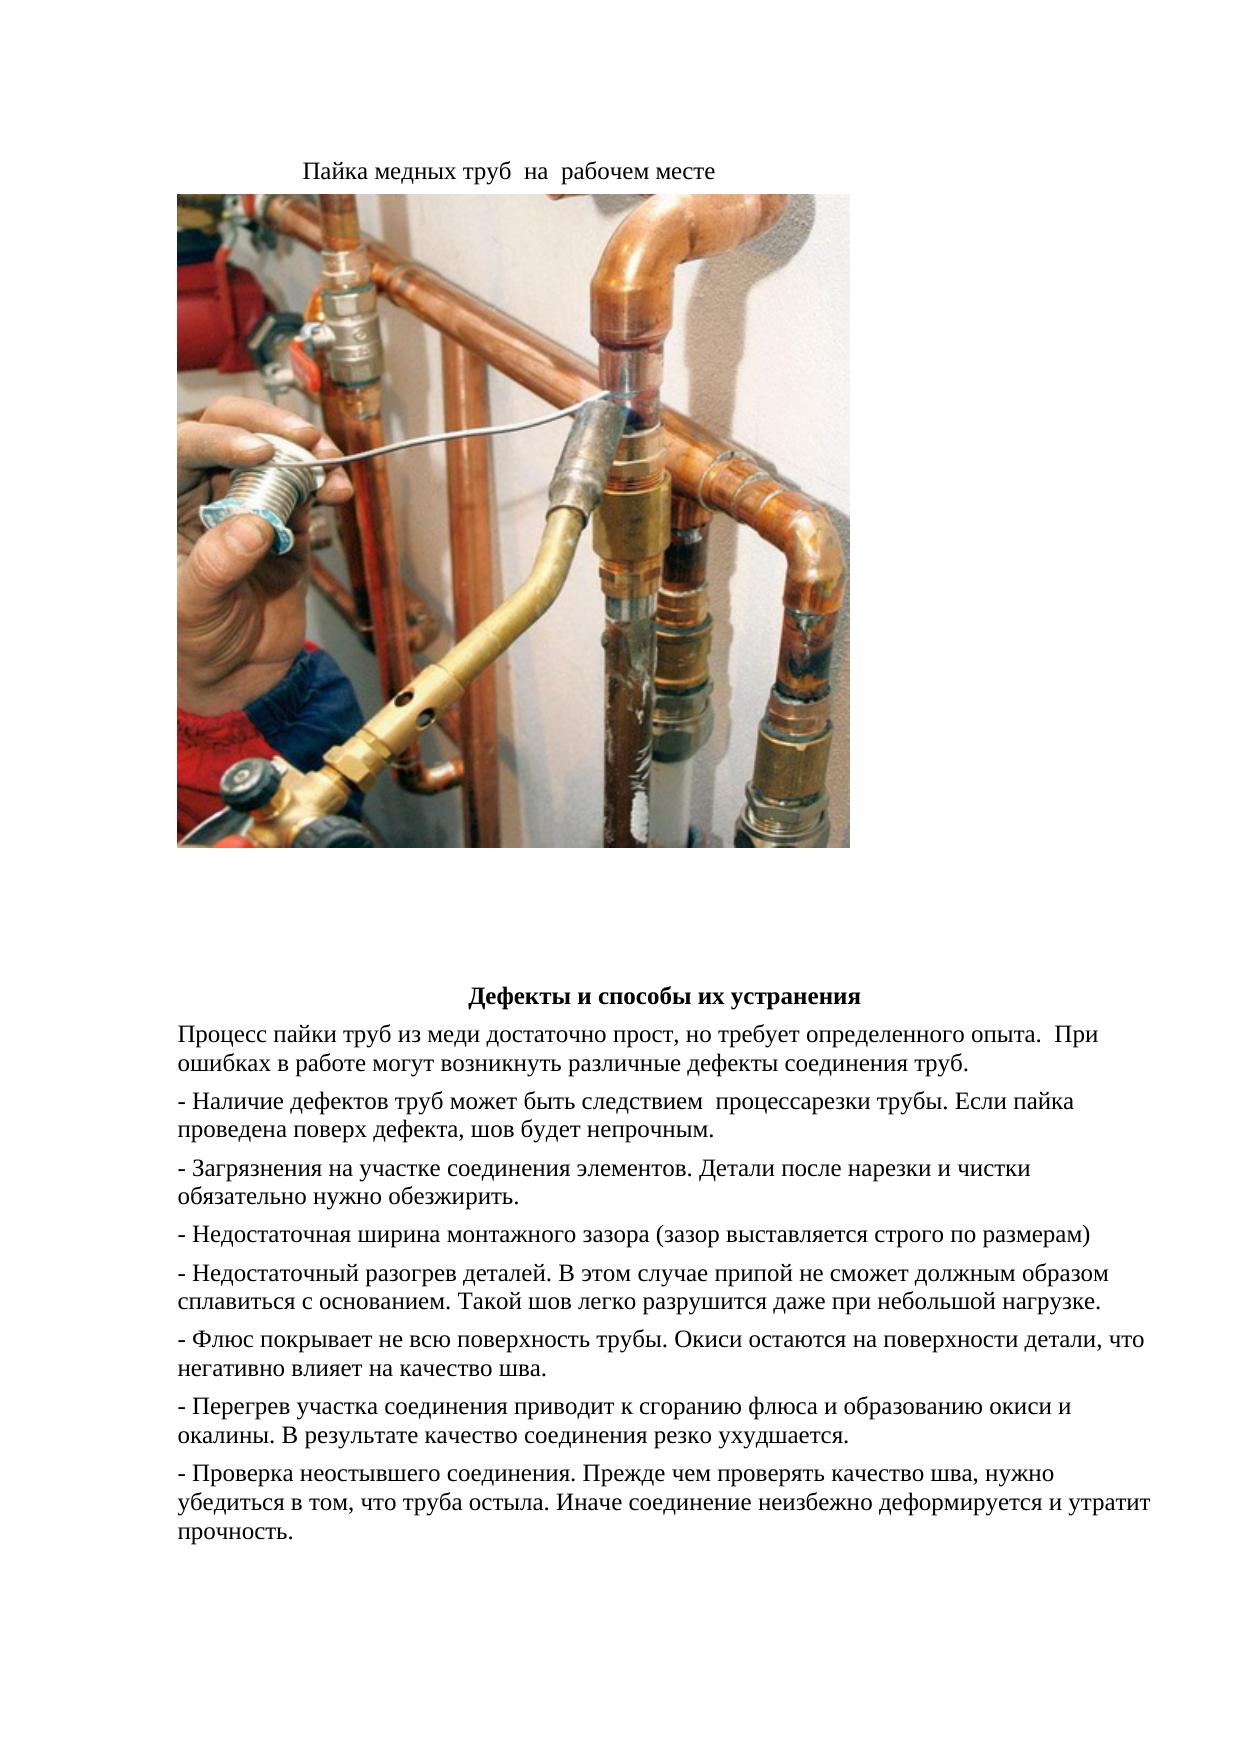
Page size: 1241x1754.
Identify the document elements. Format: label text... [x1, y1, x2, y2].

text - Флюс покрывает не всю поверхность трубы. Окиси остаются на поверхности детали, что негативно влияет на качество шва. [177, 1324, 1152, 1382]
text - Недостаточный разогрев деталей. В этом случае припой не сможет должным образом сплавиться с основанием. Такой шов легко разрушится даже при небольшой нагрузке. [177, 1258, 1152, 1315]
text Дефекты и способы их устранения [177, 981, 1152, 1009]
text - Проверка неостывшего соединения. Прежде чем проверять качество шва, нужно убедиться в том, что труба остыла. Иначе соединение неизбежно деформируется и утратит прочность. [177, 1458, 1152, 1544]
text - Наличие дефектов труб может быть следствием процессарезки трубы. Если пайка проведена поверх дефекта, шов будет непрочным. [177, 1086, 1152, 1143]
text Пайка медных труб на рабочем месте [177, 156, 1152, 185]
text - Загрязнения на участке соединения элементов. Детали после нарезки и чистки обязательно нужно обезжирить. [177, 1153, 1152, 1210]
text - Перегрев участка соединения приводит к сгоранию флюса и образованию окиси и окалины. В результате качество соединения резко ухудшается. [177, 1391, 1152, 1449]
text - Недостаточная ширина монтажного зазора (зазор выставляется строго по размерам) [177, 1219, 1152, 1248]
text Процесс пайки труб из меди достаточно прост, но требует определенного опыта. При ошибках в работе могут возникнуть различные дефекты соединения труб. [177, 1019, 1152, 1076]
picture [177, 194, 850, 848]
